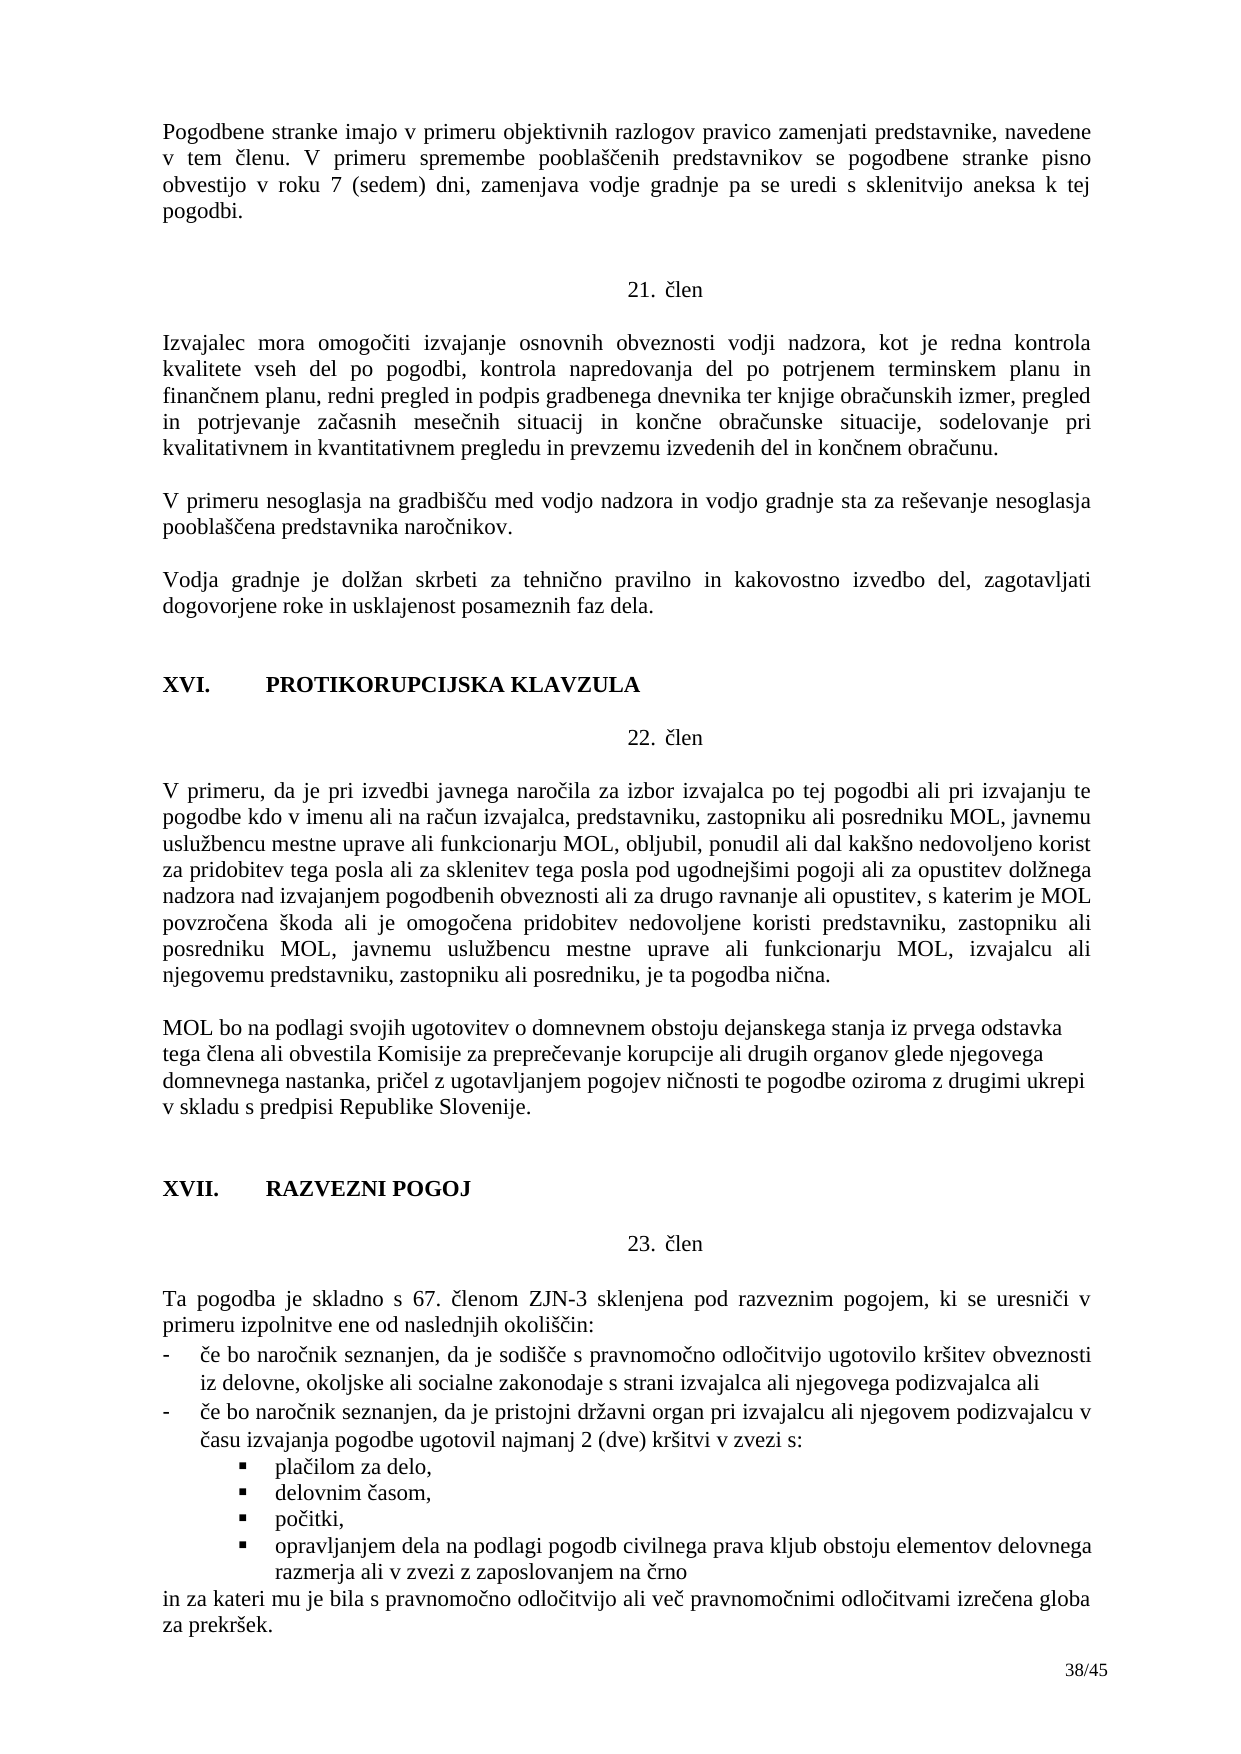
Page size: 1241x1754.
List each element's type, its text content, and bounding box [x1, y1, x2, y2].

list počitki, [237, 1506, 1093, 1532]
list plačilom za delo, [237, 1453, 1093, 1479]
text MOL bo na podlagi svojih ugotovitev o domnevnem obstoju dejanskega stanja iz prvega odstavka tega člena ali obvestila Komisije za preprečevanje korupcije ali drugih organov glede njegovega domnevnega nastanka, pričel z ugotavljanjem pogojev ničnosti te pogodbe oziroma z drugimi ukrepi v skladu s predpisi Republike Slovenije. [162, 1014, 1093, 1175]
text XVI. PROTIKORUPCIJSKA KLAVZULA [162, 672, 1093, 698]
list člen [237, 276, 1093, 303]
list delovnim časom, [237, 1479, 1093, 1506]
text V primeru nesoglasja na gradbišču med vodjo nadzora in vodjo gradnje sta za reševanje nesoglasja pooblaščena predstavnika naročnikov. [162, 487, 1093, 540]
text Pogodbene stranke imajo v primeru objektivnih razlogov pravico zamenjati predstavnike, navedene v tem členu. V primeru spremembe pooblaščenih predstavnikov se pogodbene stranke pisno obvestijo v roku 7 (sedem) dni, zamenjava vodje gradnje pa se uredi s sklenitvijo aneksa k tej pogodbi. [162, 118, 1093, 223]
text Ta pogodba je skladno s 67. členom ZJN-3 sklenjena pod razveznim pogojem, ki se uresniči v primeru izpolnitve ene od naslednjih okoliščin: [162, 1285, 1093, 1338]
text Izvajalec mora omogočiti izvajanje osnovnih obveznosti vodji nadzora, kot je redna kontrola kvalitete vseh del po pogodbi, kontrola napredovanja del po potrjenem terminskem planu in finančnem planu, redni pregled in podpis gradbenega dnevnika ter knjige obračunskih izmer, pregled in potrjevanje začasnih mesečnih situacij in končne obračunske situacije, sodelovanje pri kvalitativnem in kvantitativnem pregledu in prevzemu izvedenih del in končnem obračunu. [162, 329, 1093, 461]
text Vodja gradnje je dolžan skrbeti za tehnično pravilno in kakovostno izvedbo del, zagotavljati dogovorjene roke in usklajenost posameznih faz dela. [162, 566, 1093, 619]
list člen [237, 1230, 1093, 1256]
list če bo naročnik seznanjen, da je pristojni državni organ pri izvajalcu ali njegovem podizvajalcu v času izvajanja pogodbe ugotovil najmanj 2 (dve) kršitvi v zvezi s: [162, 1395, 1093, 1453]
list opravljanjem dela na podlagi pogodb civilnega prava kljub obstoju elementov delovnega razmerja ali v zvezi z zaposlovanjem na črno [237, 1532, 1093, 1584]
text in za kateri mu je bila s pravnomočno odločitvijo ali več pravnomočnimi odločitvami izrečena globa za prekršek. [162, 1584, 1093, 1637]
list če bo naročnik seznanjen, da je sodišče s pravnomočno odločitvijo ugotovilo kršitev obveznosti iz delovne, okoljske ali socialne zakonodaje s strani izvajalca ali njegovega podizvajalca ali [162, 1338, 1093, 1395]
list člen [237, 724, 1093, 751]
text XVII. RAZVEZNI POGOJ [162, 1175, 1093, 1201]
text V primeru, da je pri izvedbi javnega naročila za izbor izvajalca po tej pogodbi ali pri izvajanju te pogodbe kdo v imenu ali na račun izvajalca, predstavniku, zastopniku ali posredniku MOL, javnemu uslužbencu mestne uprave ali funkcionarju MOL, obljubil, ponudil ali dal kakšno nedovoljeno korist za pridobitev tega posla ali za sklenitev tega posla pod ugodnejšimi pogoji ali za opustitev dolžnega nadzora nad izvajanjem pogodbenih obveznosti ali za drugo ravnanje ali opustitev, s katerim je MOL povzročena škoda ali je omogočena pridobitev nedovoljene koristi predstavniku, zastopniku ali posredniku MOL, javnemu uslužbencu mestne uprave ali funkcionarju MOL, izvajalcu ali njegovemu predstavniku, zastopniku ali posredniku, je ta pogodba nična. [162, 777, 1093, 988]
